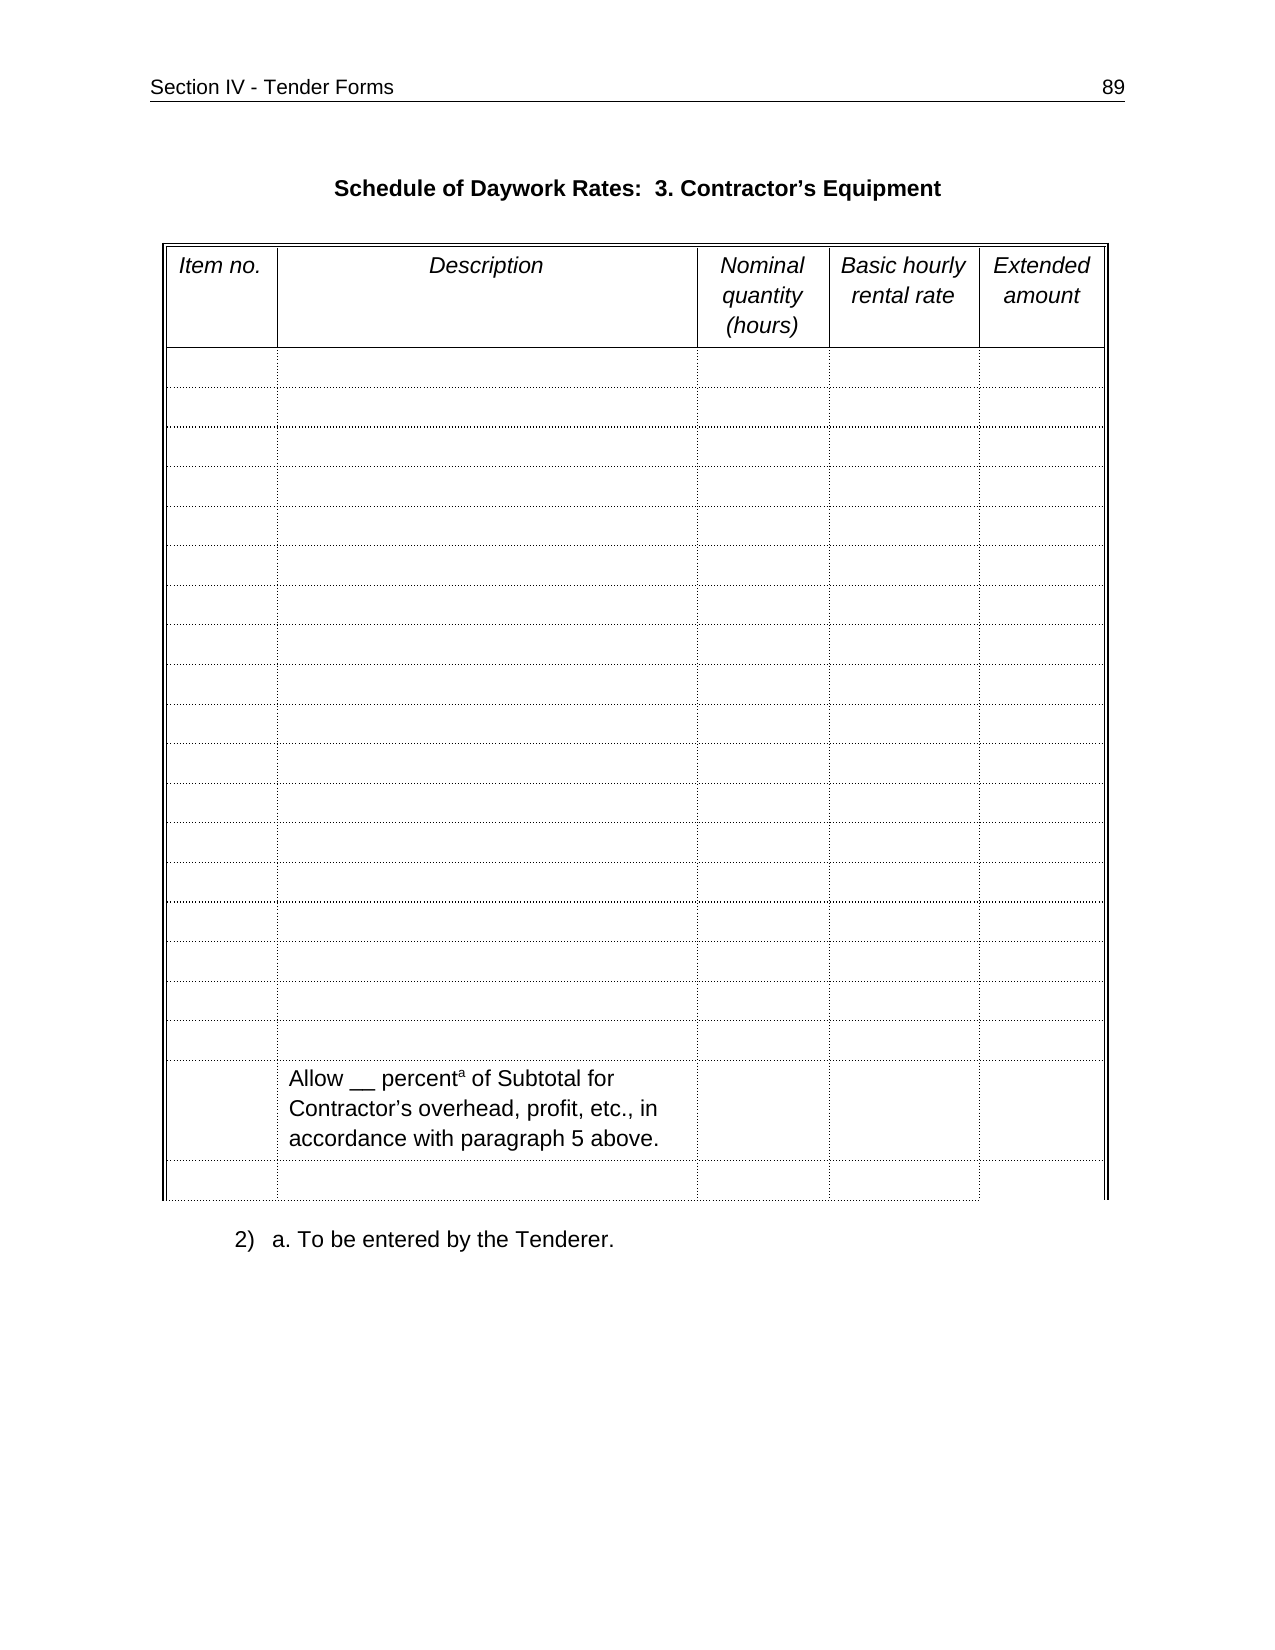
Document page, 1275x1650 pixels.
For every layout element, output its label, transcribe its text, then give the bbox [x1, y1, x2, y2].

table_cell [829, 545, 979, 585]
table_cell [829, 743, 979, 783]
table_cell [979, 585, 1104, 624]
table_cell [697, 1020, 829, 1060]
table_cell [277, 941, 697, 981]
table_cell [277, 981, 697, 1020]
table_cell [277, 585, 697, 624]
table_cell [979, 901, 1104, 941]
table_cell [829, 348, 979, 387]
table_cell [697, 466, 829, 506]
table_cell [829, 387, 979, 426]
table_cell [277, 822, 697, 862]
table_cell [979, 426, 1104, 466]
table_cell [167, 862, 277, 901]
table_cell [697, 348, 829, 387]
table_cell [829, 862, 979, 901]
list a. To be entered by the Tenderer. [234, 1226, 1125, 1252]
table_cell [277, 545, 697, 585]
table_cell [167, 743, 277, 783]
table_cell [697, 1060, 829, 1160]
table_cell [167, 387, 277, 426]
table_cell [167, 664, 277, 703]
table_header Basic hourly rental rate [830, 247, 979, 347]
table_cell [697, 704, 829, 743]
table_cell [697, 822, 829, 862]
table_cell [829, 901, 979, 941]
table_cell [697, 941, 829, 981]
table_cell [697, 545, 829, 585]
table_cell [697, 506, 829, 545]
table_cell [829, 506, 979, 545]
table_cell [167, 981, 277, 1020]
table_cell [277, 387, 697, 426]
table_cell [697, 743, 829, 783]
table_cell [697, 624, 829, 664]
table_cell [167, 506, 277, 545]
table_cell [979, 941, 1104, 981]
table_cell [829, 1020, 979, 1060]
table_cell [979, 348, 1104, 387]
table_cell [167, 348, 277, 387]
table_cell [277, 426, 697, 466]
table_cell [167, 941, 277, 981]
table_cell [979, 506, 1104, 545]
table_cell [829, 822, 979, 862]
table_cell [829, 704, 979, 743]
table_cell [277, 348, 697, 387]
table_cell [697, 664, 829, 703]
table_cell [979, 1160, 1104, 1200]
table_cell [979, 624, 1104, 664]
table_cell [277, 743, 697, 783]
table_cell [829, 624, 979, 664]
table_cell [829, 941, 979, 981]
table_cell [979, 981, 1104, 1020]
table_header Extended amount [980, 247, 1104, 347]
table_cell [979, 1060, 1104, 1160]
table_cell [277, 1160, 697, 1200]
table_cell [277, 1020, 697, 1060]
table_cell [979, 822, 1104, 862]
table_cell [167, 426, 277, 466]
subtitle Schedule of Daywork Rates: 3. Contractor’s Equipment [150, 175, 1125, 201]
table_cell [979, 545, 1104, 585]
table_cell [829, 981, 979, 1020]
table_cell [979, 862, 1104, 901]
table_cell [277, 783, 697, 822]
table_cell [277, 664, 697, 703]
table_header Nominal quantity (hours) [698, 247, 829, 347]
table_cell [979, 743, 1104, 783]
table_cell [697, 901, 829, 941]
table_cell [829, 783, 979, 822]
table_cell [979, 387, 1104, 426]
table_cell [697, 387, 829, 426]
table_cell [167, 624, 277, 664]
table_cell [829, 466, 979, 506]
table_cell [697, 862, 829, 901]
table_cell [167, 783, 277, 822]
table_cell [829, 585, 979, 624]
table_cell [277, 862, 697, 901]
table_cell [697, 783, 829, 822]
table_header Description [278, 247, 697, 347]
table_header Item no. [167, 247, 277, 347]
table_cell [167, 822, 277, 862]
table_cell [167, 1060, 277, 1160]
table_cell [697, 981, 829, 1020]
table_cell [167, 585, 277, 624]
table_cell [167, 1160, 277, 1200]
table_cell [277, 901, 697, 941]
table_cell [979, 704, 1104, 743]
table_cell [829, 1160, 979, 1200]
table_cell [697, 585, 829, 624]
table_cell Allow __ percenta of Subtotal for Contractor’s overhead, profit, etc., in accordance with paragraph 5 above. [277, 1060, 697, 1160]
table_cell [829, 426, 979, 466]
table_cell [277, 506, 697, 545]
table_cell [167, 545, 277, 585]
table_cell [277, 704, 697, 743]
table_cell [979, 783, 1104, 822]
table_cell [697, 1160, 829, 1200]
table_cell [167, 901, 277, 941]
table_cell [979, 1020, 1104, 1060]
table_cell [277, 466, 697, 506]
table_cell [167, 704, 277, 743]
table_cell [167, 1020, 277, 1060]
table_cell [979, 466, 1104, 506]
table_cell [979, 664, 1104, 703]
table_cell [277, 624, 697, 664]
table_cell [829, 1060, 979, 1160]
table_cell [697, 426, 829, 466]
table_cell [167, 466, 277, 506]
table_cell [829, 664, 979, 703]
